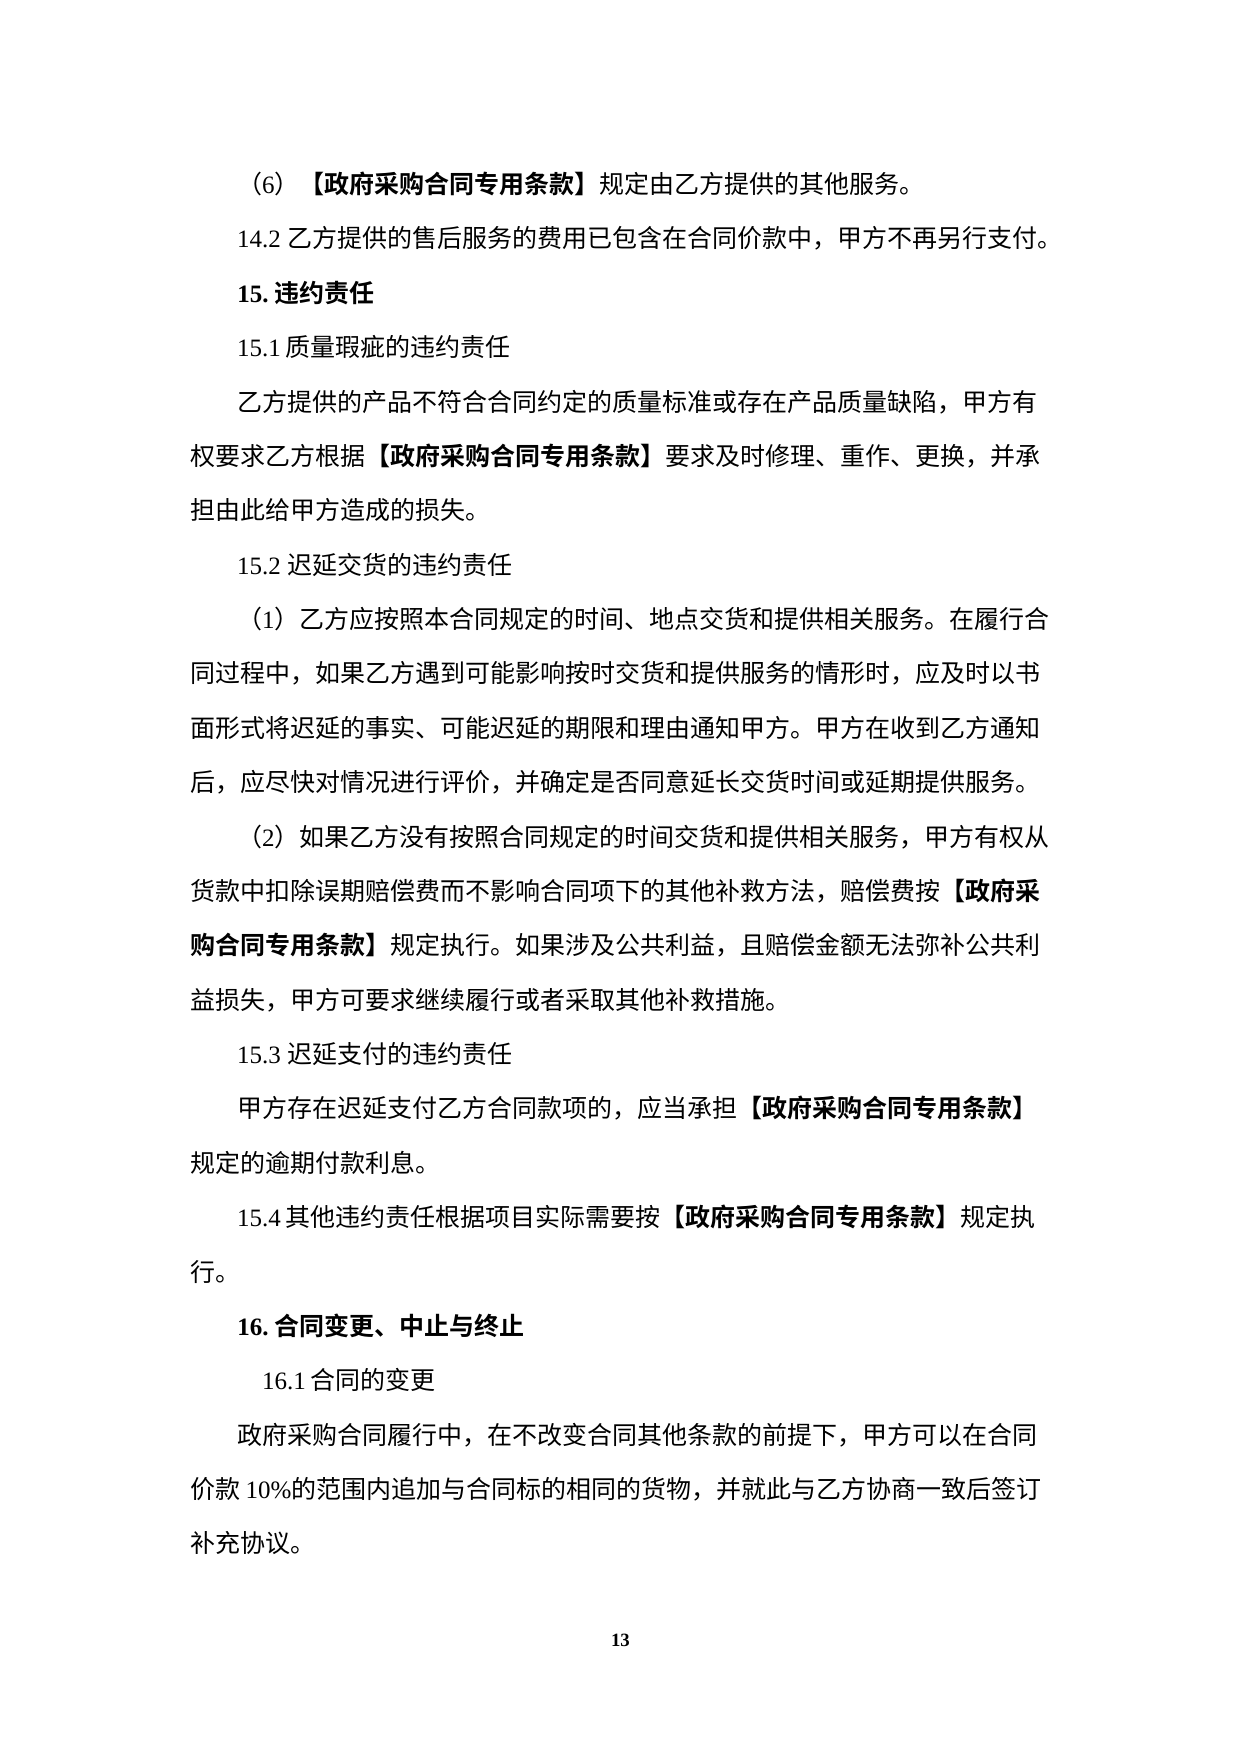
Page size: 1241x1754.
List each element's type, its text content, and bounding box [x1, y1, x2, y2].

text 乙方提供的产品不符合合同约定的质量标准或存在产品质量缺陷，甲方有权要求乙方根据【政府采购合同专用条款】要求及时修理、重作、更换，并承担由此给甲方造成的损失。 [190, 382, 1050, 527]
text 15. 违约责任 [190, 273, 1050, 309]
text 15.4其他违约责任根据项目实际需要按【政府采购合同专用条款】规定执行。 [190, 1198, 1050, 1288]
text （2）如果乙方没有按照合同规定的时间交货和提供相关服务，甲方有权从货款中扣除误期赔偿费而不影响合同项下的其他补救方法，赔偿费按【政府采购合同专用条款】规定执行。如果涉及公共利益，且赔偿金额无法弥补公共利益损失，甲方可要求继续履行或者采取其他补救措施。 [190, 817, 1050, 1016]
text 14.2 乙方提供的售后服务的费用已包含在合同价款中，甲方不再另行支付。 [190, 219, 1050, 255]
text 甲方存在迟延支付乙方合同款项的，应当承担【政府采购合同专用条款】规定的逾期付款利息。 [190, 1089, 1050, 1179]
text （1）乙方应按照本合同规定的时间、地点交货和提供相关服务。在履行合同过程中，如果乙方遇到可能影响按时交货和提供服务的情形时，应及时以书面形式将迟延的事实、可能迟延的期限和理由通知甲方。甲方在收到乙方通知后，应尽快对情况进行评价，并确定是否同意延长交货时间或延期提供服务。 [190, 599, 1050, 799]
text 政府采购合同履行中，在不改变合同其他条款的前提下，甲方可以在合同价款10%的范围内追加与合同标的相同的货物，并就此与乙方协商一致后签订补充协议。 [190, 1415, 1050, 1560]
list 合同变更、中止与终止 [190, 1306, 1050, 1343]
text 16.1合同的变更 [190, 1361, 1050, 1397]
text 15.3 迟延支付的违约责任 [190, 1034, 1050, 1071]
text 15.2 迟延交货的违约责任 [190, 545, 1050, 581]
text （6）【政府采购合同专用条款】规定由乙方提供的其他服务。 [190, 164, 1050, 201]
text 15.1质量瑕疵的违约责任 [190, 328, 1050, 364]
